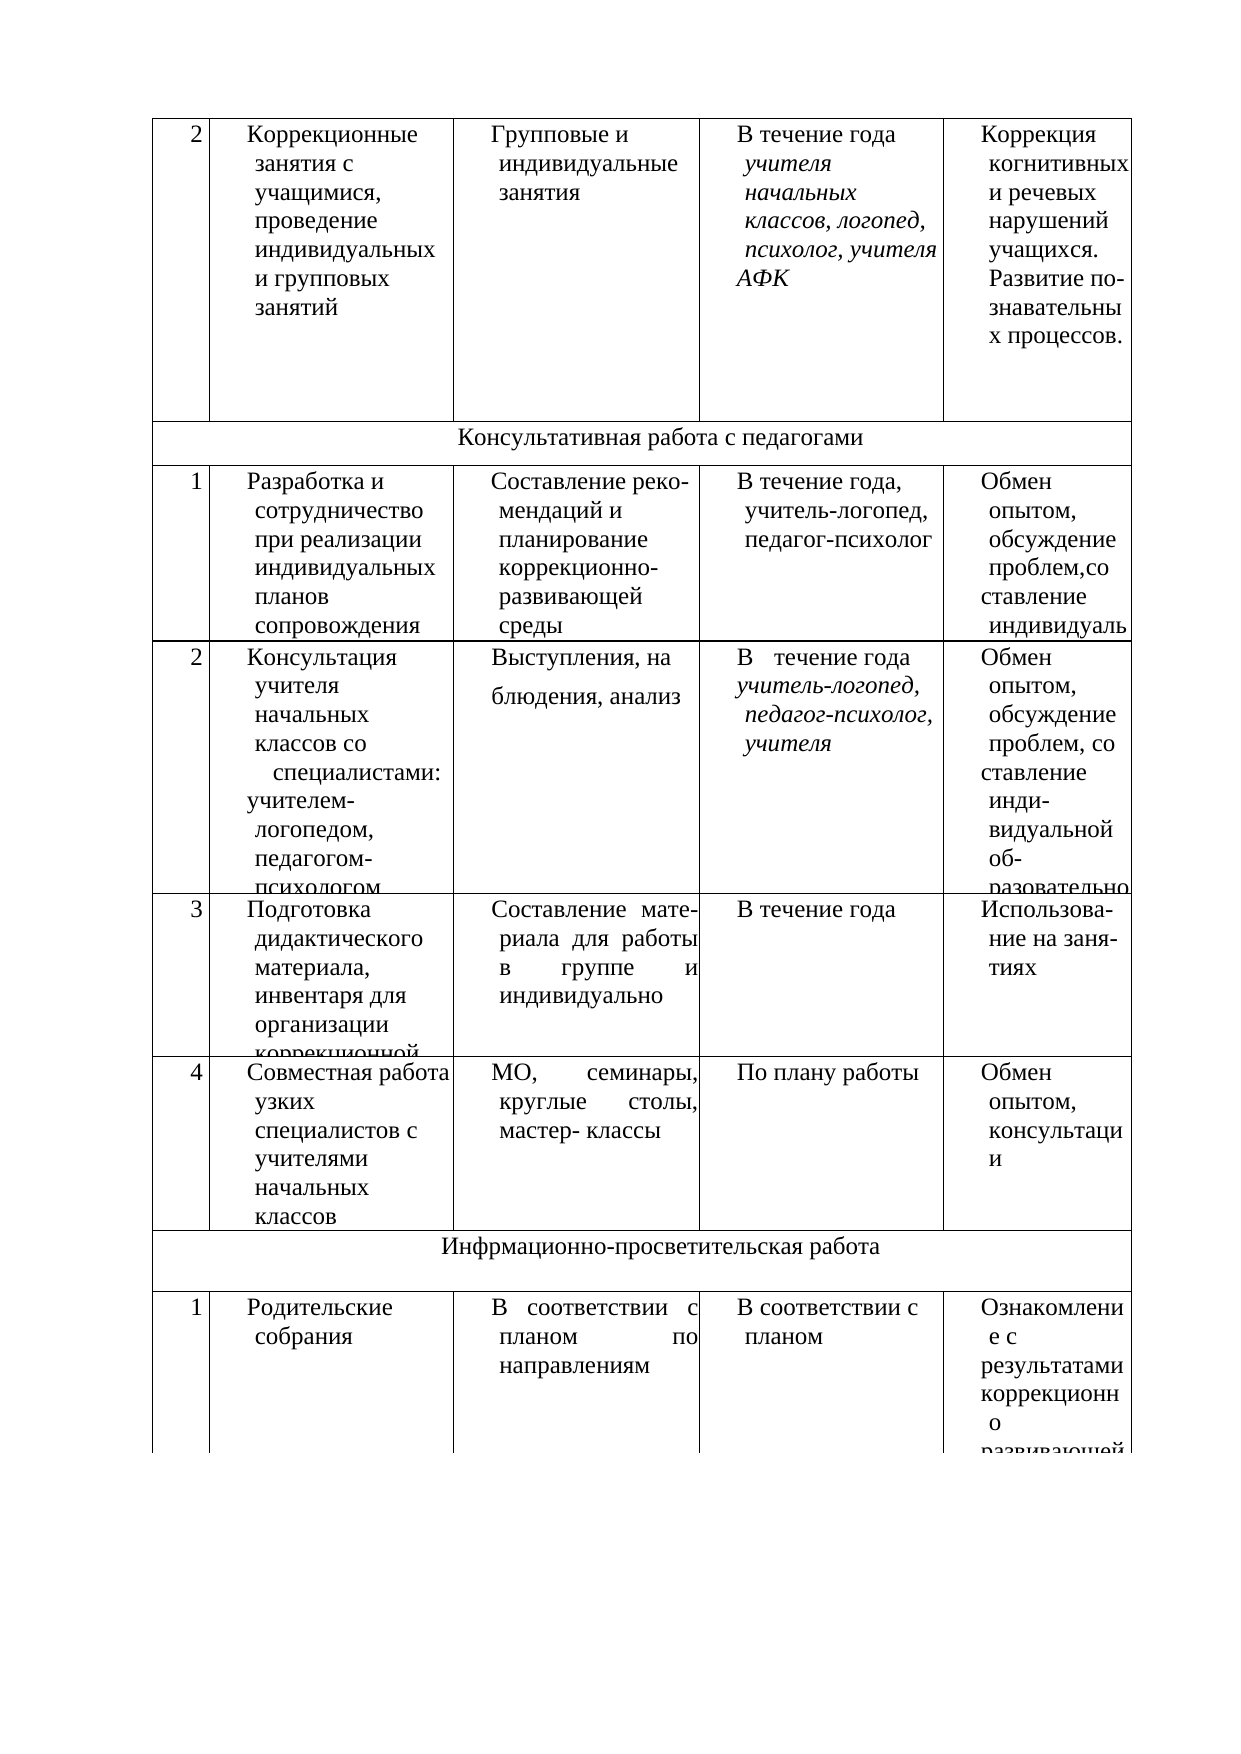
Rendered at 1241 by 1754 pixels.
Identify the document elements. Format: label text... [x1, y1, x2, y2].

table_cell В течение года [700, 894, 943, 1056]
table_cell Подготовка дидактического материала, инвентаря для организации коррекционной работы [210, 894, 453, 1056]
table_header Обмен опытом, обсуждение проблем, со ставление индивидуальной образовательной траектории учащихся [944, 642, 1131, 893]
table_cell Коррекционные занятия с учащимися, проведение индивидуальных и групповых занятий [210, 119, 453, 421]
table_cell Консультативная работа с педагогами [153, 422, 1131, 465]
table_cell Использование на занятиях [944, 894, 1131, 1056]
table_cell Групповые и индивидуальные занятия [454, 119, 699, 421]
table_header Консультация учителя начальных классов со специалистами: учителем-логопедом, педагогом- психологом [210, 642, 453, 893]
table_header Выступления, на блюдения, анализ [454, 642, 699, 893]
table_cell 1 [153, 1292, 209, 1453]
table_cell 3 [153, 894, 209, 1056]
table_header В течение года учитель-логопед, педагог-психолог, учителя [700, 642, 943, 893]
table_cell Обмен опытом, консультации [944, 1057, 1131, 1230]
table_header 2 [153, 642, 209, 893]
table_cell 2 [153, 119, 209, 421]
table_cell Составление рекомендаций и планирование коррекционноразвивающей среды [454, 466, 699, 639]
table_cell Коррекция когнитивных и речевых нарушений учащихся. Развитие познавательных процессов. [944, 119, 1131, 421]
table_cell МО, семинары, круглые столы, мастер- классы [454, 1057, 699, 1230]
table_cell Составление материала для работы в группе и индивидуально [454, 894, 699, 1056]
table_cell Совместная работа узких специалистов с учителями начальных классов [210, 1057, 453, 1230]
table_cell 4 [153, 1057, 209, 1230]
table_cell В соответствии с планом по направлениям [454, 1292, 699, 1453]
table_cell Ознакомление с результатами коррекционно развивающей работы [944, 1292, 1131, 1453]
table_cell В течение года учителя начальных классов, логопед, психолог, учителя АФК [700, 119, 943, 421]
table_cell В течение года, учитель-логопед, педагог-психолог [700, 466, 943, 639]
table_cell В соответствии с планом [700, 1292, 943, 1453]
table_cell Обмен опытом, обсуждение проблем, со ставление индивидуальной траектории [944, 466, 1131, 639]
table_cell По плану работы [700, 1057, 943, 1230]
table_cell 1 [153, 466, 209, 639]
table_cell Родительские собрания [210, 1292, 453, 1453]
table_cell Разработка и сотрудничество при реализации индивидуальных планов сопровождения [210, 466, 453, 639]
table_cell Инфрмационно-просветительская работа [153, 1231, 1131, 1291]
